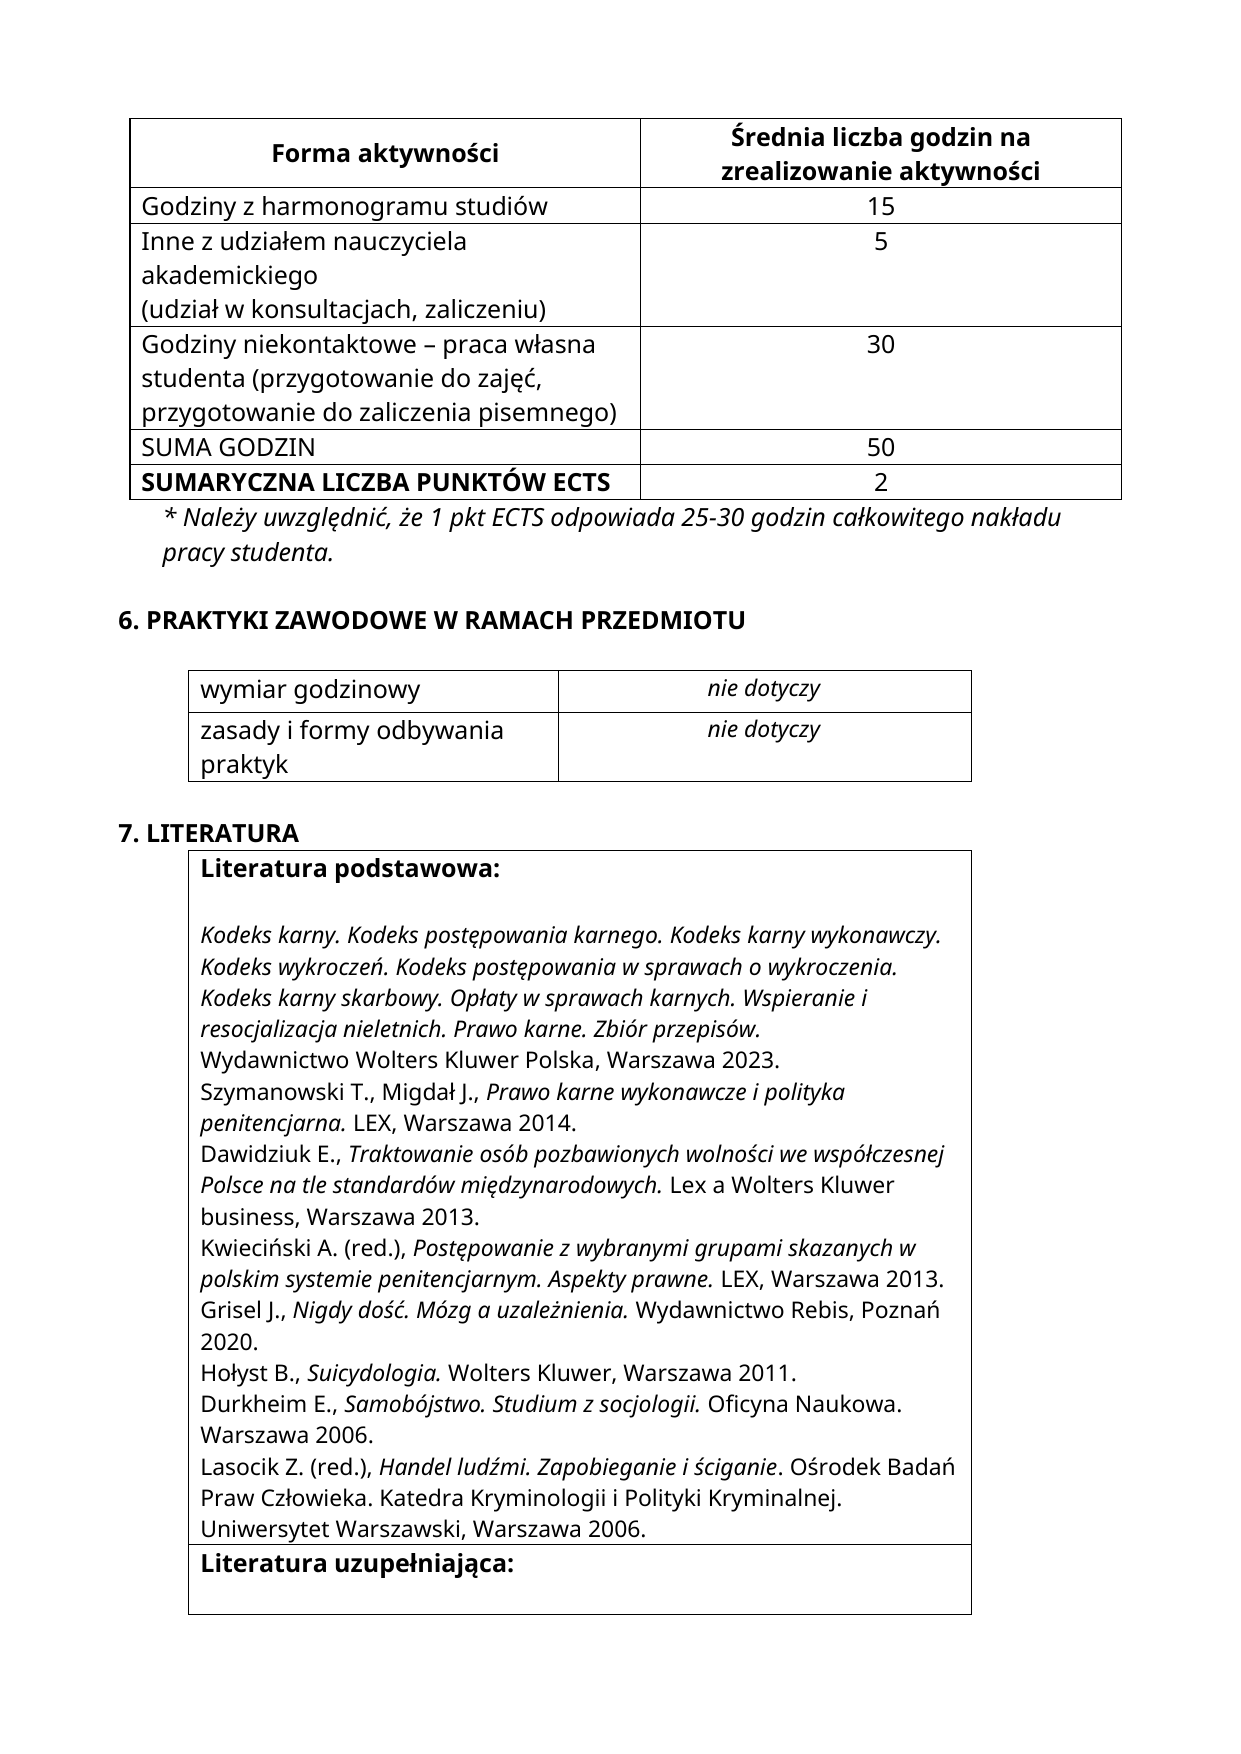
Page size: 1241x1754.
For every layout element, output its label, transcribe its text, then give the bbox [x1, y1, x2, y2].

table_header wymiar godzinowy [189, 671, 558, 712]
table_header Literatura podstawowa: Kodeks karny. Kodeks postępowania karnego. Kodeks karny wykonawczy. Kodeks wykroczeń. Kodeks postępowania w sprawach o wykroczenia. Kodeks karny skarbowy. Opłaty w sprawach karnych. Wspieranie i resocjalizacja nieletnich. Prawo karne. Zbiór przepisów. Wydawnictwo Wolters Kluwer Polska, Warszawa 2023. Szymanowski T., Migdał J., Prawo karne wykonawcze i polityka penitencjarna. LEX, Warszawa 2014. Dawidziuk E., Traktowanie osób pozbawionych wolności we współczesnej Polsce na tle standardów międzynarodowych. Lex a Wolters Kluwer business, Warszawa 2013. Kwieciński A. (red.), Postępowanie z wybranymi grupami skazanych w polskim systemie penitencjarnym. Aspekty prawne. LEX, Warszawa 2013. Grisel J., Nigdy dość. Mózg a uzależnienia. Wydawnictwo Rebis, Poznań 2020. Hołyst B., Suicydologia. Wolters Kluwer, Warszawa 2011. Durkheim E., Samobójstwo. Studium z socjologii. Oficyna Naukowa. Warszawa 2006. Lasocik Z. (red.), Handel ludźmi. Zapobieganie i ściganie. Ośrodek Badań Praw Człowieka. Katedra Kryminologii i Polityki Kryminalnej. Uniwersytet Warszawski, Warszawa 2006. [189, 851, 971, 1544]
table_cell 30 [641, 327, 1121, 429]
table_header nie dotyczy [559, 671, 971, 712]
table_cell 2 [641, 465, 1121, 499]
text 7. LITERATURA [118, 816, 1122, 850]
table_header Forma aktywności [131, 119, 640, 187]
table_header Średnia liczba godzin na zrealizowanie aktywności [641, 119, 1121, 187]
table_cell Godziny niekontaktowe – praca własna studenta (przygotowanie do zajęć, przygotowanie do zaliczenia pisemnego) [131, 327, 640, 429]
text * Należy uwzględnić, że 1 pkt ECTS odpowiada 25-30 godzin całkowitego nakładu pracy studenta. [162, 500, 1122, 568]
table_cell SUMARYCZNA LICZBA PUNKTÓW ECTS [131, 465, 640, 499]
table_cell zasady i formy odbywania praktyk [189, 713, 558, 781]
table_cell Inne z udziałem nauczyciela akademickiego (udział w konsultacjach, zaliczeniu) [131, 224, 640, 326]
text 6. PRAKTYKI ZAWODOWE W RAMACH PRZEDMIOTU [118, 602, 1122, 636]
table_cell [189, 1545, 971, 1613]
table_cell 5 [641, 224, 1121, 326]
table_cell SUMA GODZIN [131, 430, 640, 464]
table_cell 15 [641, 188, 1121, 222]
table_cell nie dotyczy [559, 713, 971, 781]
table_cell Godziny z harmonogramu studiów [131, 188, 640, 222]
table_cell 50 [641, 430, 1121, 464]
